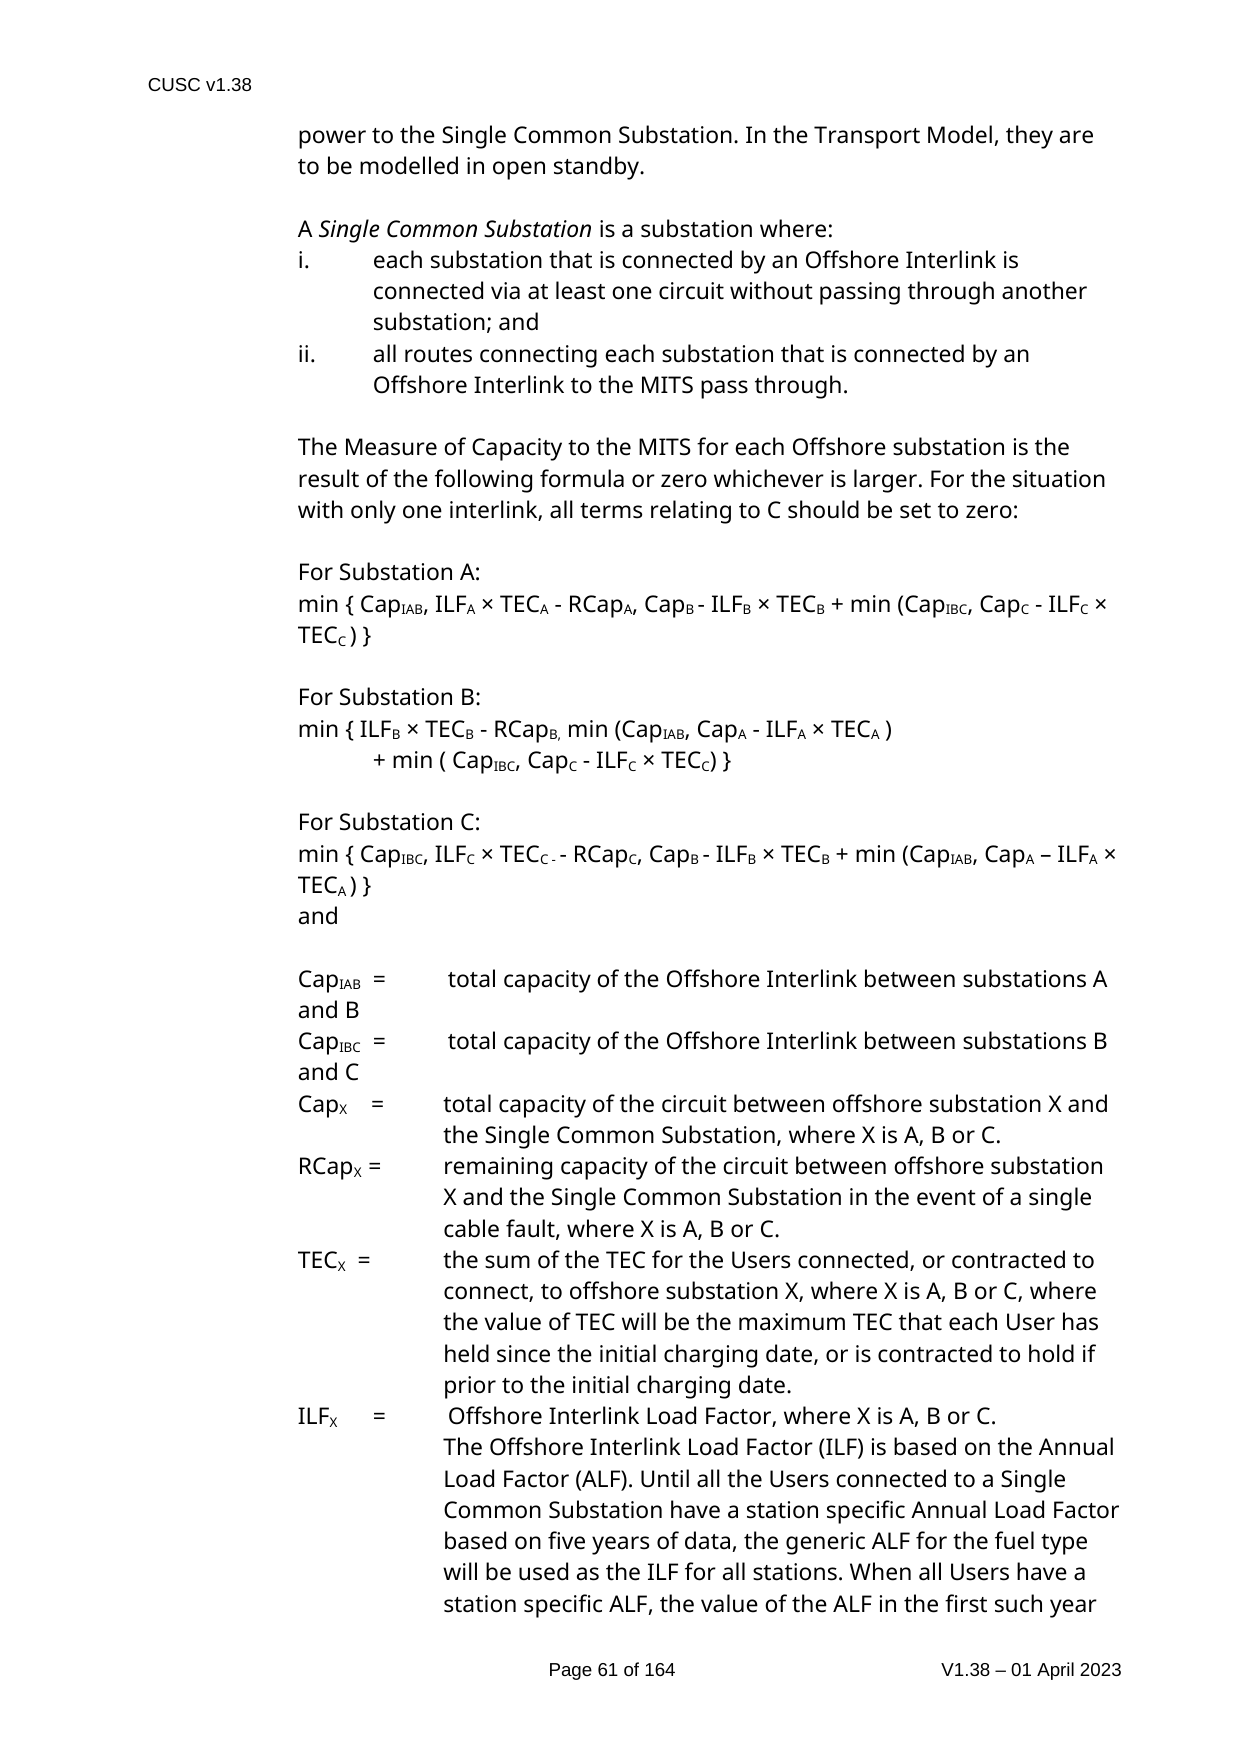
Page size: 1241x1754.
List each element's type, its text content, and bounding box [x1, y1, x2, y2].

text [443, 1431, 1121, 1619]
text CapIBC = total capacity of the Offshore Interlink between substations B and C [298, 1025, 1121, 1087]
text The Measure of Capacity to the MITS for each Offshore substation is the result of the following formula or zero whichever is larger. For the situation with only one interlink, all terms relating to C should be set to zero: [298, 431, 1121, 525]
text ILFX = Offshore Interlink Load Factor, where X is A, B or C. [298, 1400, 1121, 1431]
text ii. all routes connecting each substation that is connected by an Offshore Interlink to the MITS pass through. [298, 337, 1121, 400]
text CapX = total capacity of the circuit between offshore substation X and the Single Common Substation, where X is A, B or C. [298, 1087, 1121, 1150]
text i. each substation that is connected by an Offshore Interlink is connected via at least one circuit without passing through another substation; and [298, 244, 1121, 337]
text min { CapIAB, ILFA × TECA - RCapA, CapB - ILFB × TECB + min (CapIBC, CapC - ILFC × TECC ) } [298, 587, 1121, 650]
text For Substation A: [298, 556, 1121, 587]
text min { CapIBC, ILFC × TECC - - RCapC, CapB - ILFB × TECB + min (CapIAB, CapA – ILFA × TECA ) } [298, 837, 1121, 900]
text RCapX = remaining capacity of the circuit between offshore substation X and the Single Common Substation in the event of a single cable fault, where X is A, B or C. [298, 1150, 1121, 1244]
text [298, 119, 1121, 181]
text CapIAB = total capacity of the Offshore Interlink between substations A and B [298, 962, 1121, 1025]
text min { ILFB × TECB - RCapB, min (CapIAB, CapA - ILFA × TECA ) [298, 712, 1121, 744]
text For Substation B: [298, 681, 1121, 712]
text and [298, 900, 1121, 931]
text TECX = the sum of the TEC for the Users connected, or contracted to connect, to offshore substation X, where X is A, B or C, where the value of TEC will be the maximum TEC that each User has held since the initial charging date, or is contracted to hold if prior to the initial charging date. [298, 1244, 1121, 1400]
text + min ( CapIBC, CapC - ILFC × TECC) } [298, 744, 1121, 775]
text A Single Common Substation is a substation where: [298, 212, 1121, 244]
text For Substation C: [298, 806, 1121, 837]
